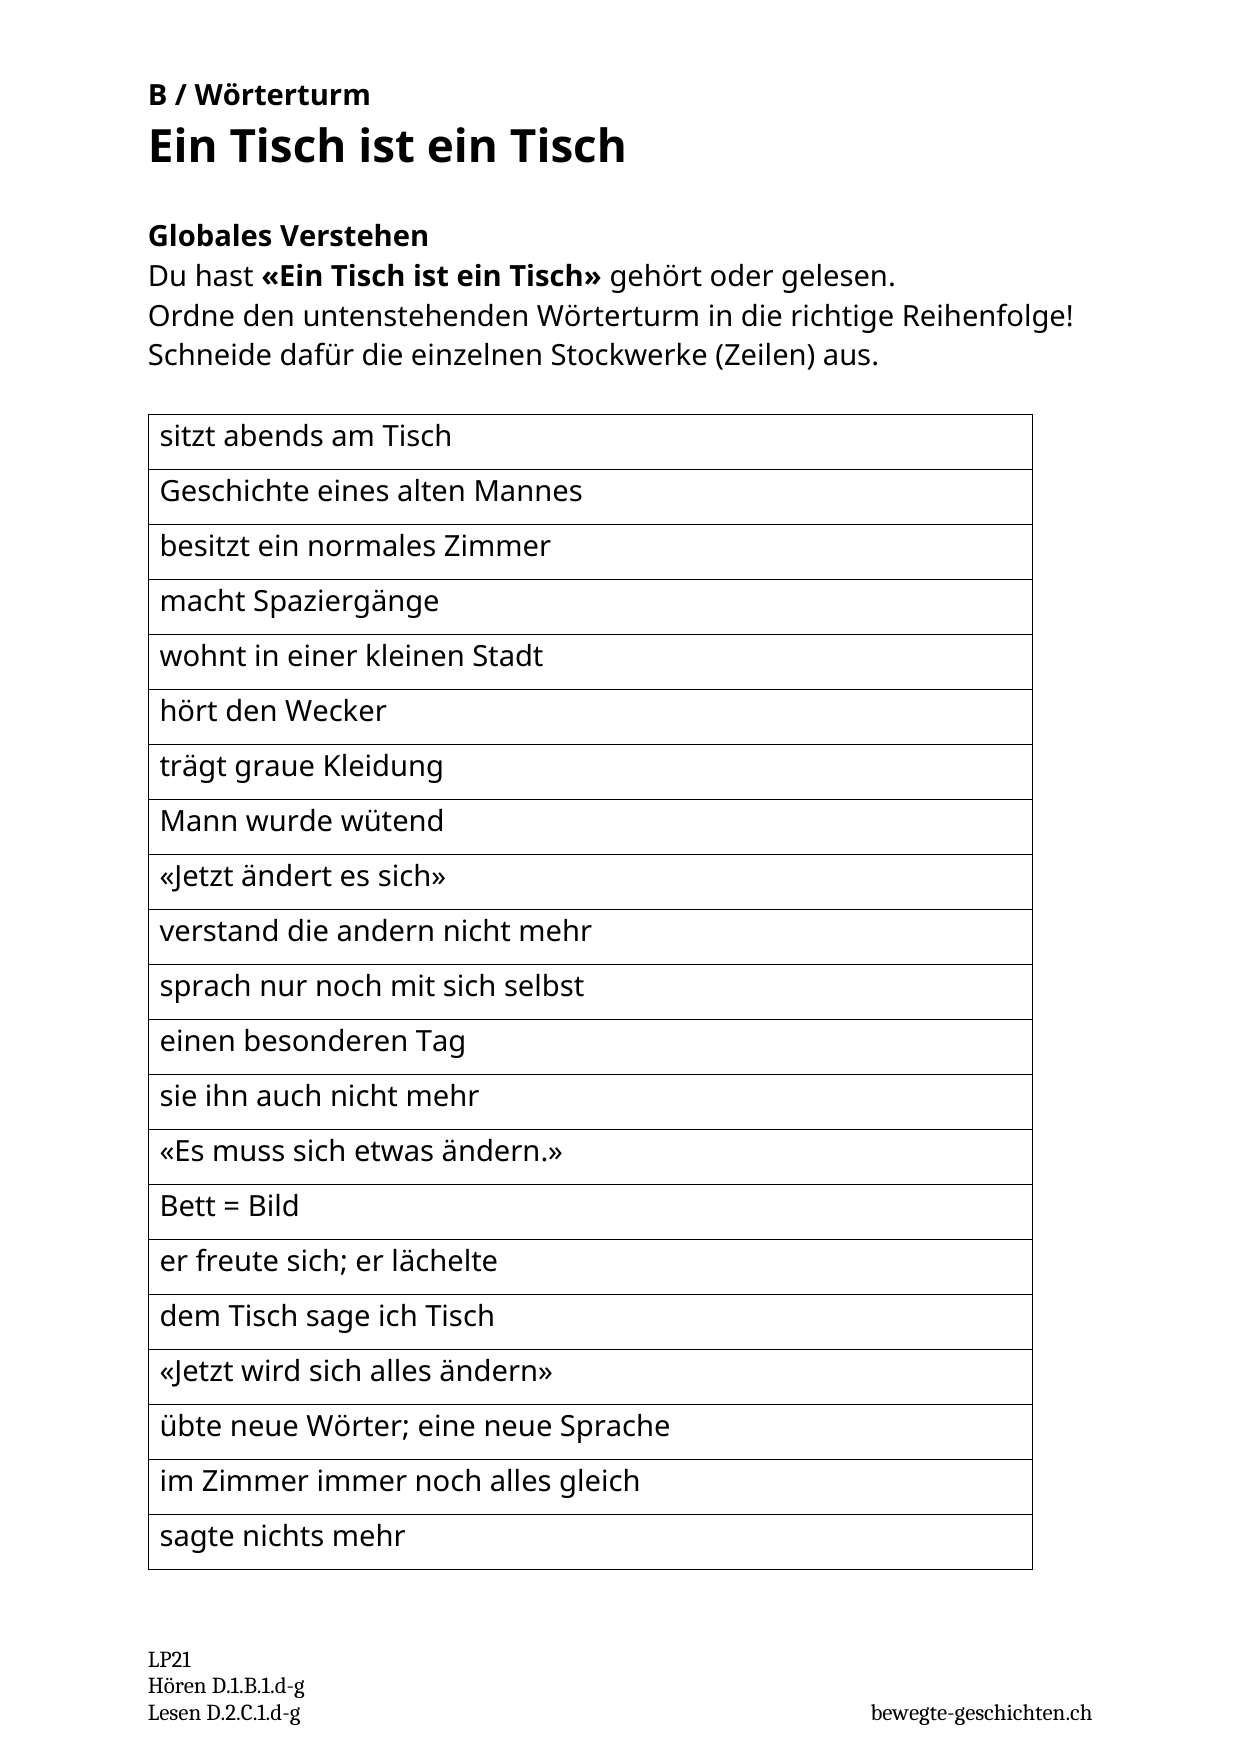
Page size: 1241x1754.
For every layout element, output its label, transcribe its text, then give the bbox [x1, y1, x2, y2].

table_cell Mann wurde wütend [149, 800, 1032, 854]
table_cell trägt graue Kleidung [149, 745, 1032, 799]
table_cell im Zimmer immer noch alles gleich [149, 1460, 1032, 1514]
table_cell übte neue Wörter; eine neue Sprache [149, 1405, 1032, 1459]
table_cell «Es muss sich etwas ändern.» [149, 1130, 1032, 1184]
table_cell wohnt in einer kleinen Stadt [149, 635, 1032, 689]
table_cell dem Tisch sage ich Tisch [149, 1295, 1032, 1349]
table_cell einen besonderen Tag [149, 1020, 1032, 1074]
table_cell sprach nur noch mit sich selbst [149, 965, 1032, 1019]
table_header sitzt abends am Tisch [149, 415, 1032, 469]
table_cell hört den Wecker [149, 690, 1032, 744]
text Schneide dafür die einzelnen Stockwerke (Zeilen) aus. [148, 335, 1093, 374]
table_cell Bett = Bild [149, 1185, 1032, 1239]
table_cell sagte nichts mehr [149, 1515, 1032, 1569]
table_cell «Jetzt ändert es sich» [149, 855, 1032, 909]
text Ordne den untenstehenden Wörterturm in die richtige Reihenfolge! [148, 295, 1093, 335]
table_cell verstand die andern nicht mehr [149, 910, 1032, 964]
text Du hast «Ein Tisch ist ein Tisch» gehört oder gelesen. [148, 255, 1093, 295]
table_cell «Jetzt wird sich alles ändern» [149, 1350, 1032, 1404]
table_cell Geschichte eines alten Mannes [149, 470, 1032, 524]
text B / Wörterturm [148, 74, 1093, 113]
table_cell er freute sich; er lächelte [149, 1240, 1032, 1294]
table_cell sie ihn auch nicht mehr [149, 1075, 1032, 1129]
table_cell macht Spaziergänge [149, 580, 1032, 634]
text Ein Tisch ist ein Tisch [148, 113, 1093, 176]
text Globales Verstehen [148, 216, 1093, 255]
table_cell besitzt ein normales Zimmer [149, 525, 1032, 579]
